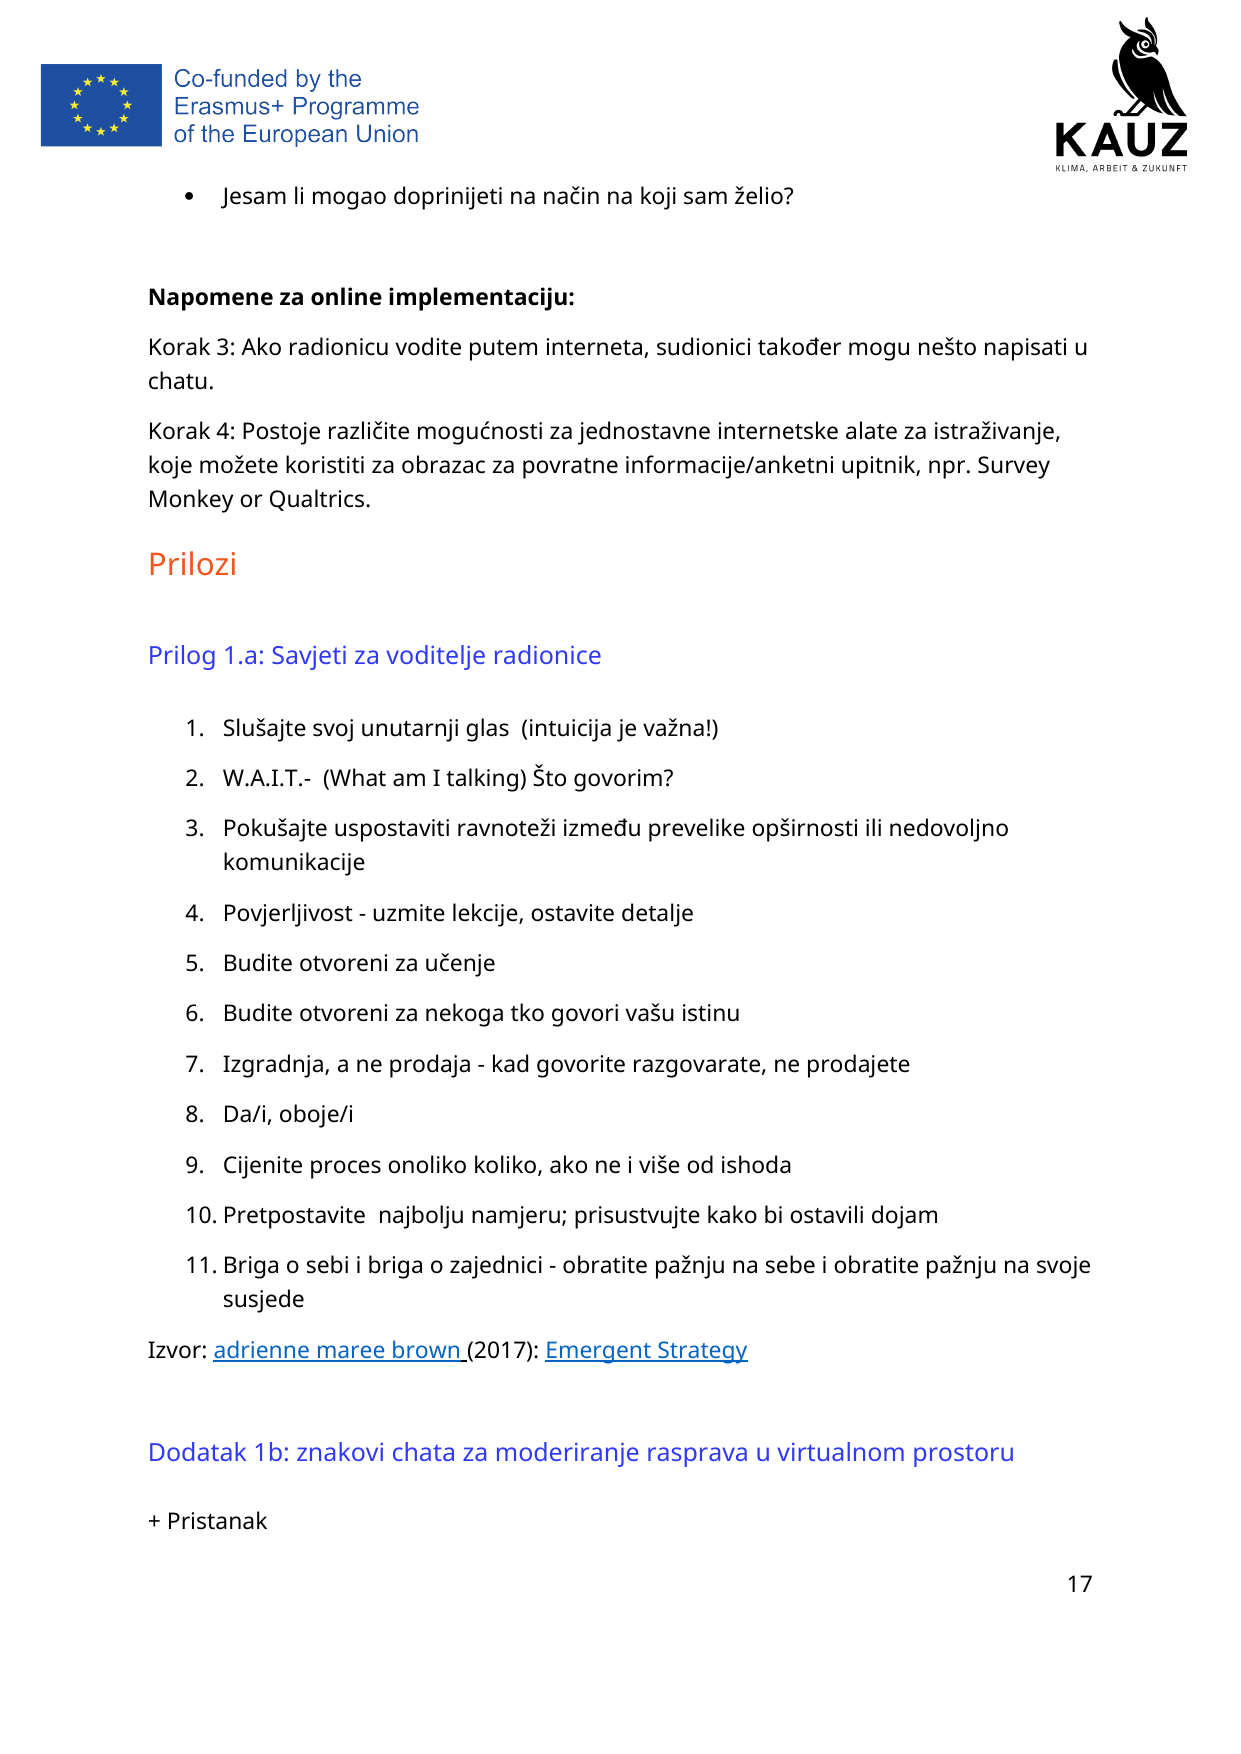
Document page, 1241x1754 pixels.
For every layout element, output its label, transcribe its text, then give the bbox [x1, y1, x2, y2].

list Pokušajte uspostaviti ravnoteži između prevelike opširnosti ili nedovoljno komunikacije [185, 812, 1093, 877]
picture [1038, 11, 1205, 178]
picture [40, 64, 419, 147]
list Izgradnja, a ne prodaja - kad govorite razgovarate, ne prodajete [185, 1048, 1093, 1079]
text Napomene za online implementaciju: [148, 281, 1093, 312]
subtitle Prilog 1.a: Savjeti za voditelje radionice [148, 638, 1093, 709]
subtitle Dodatak 1b: znakovi chata za moderiranje rasprava u virtualnom prostoru [148, 1434, 1093, 1468]
list Pretpostavite najbolju namjeru; prisustvujte kako bi ostavili dojam [185, 1199, 1093, 1230]
subtitle Prilozi [148, 542, 1093, 584]
text Korak 4: Postoje različite mogućnosti za jednostavne internetske alate za istraživanje, koje možete koristiti za obrazac za povratne informacije/anketni upitnik, npr. Survey Monkey or Qualtrics. [148, 415, 1093, 514]
list Da/i, oboje/i [185, 1098, 1093, 1129]
text + Pristanak -Neodobravanje * Zahtjev za govor ** Izravan odgovor na ono što je upravo rečeno Imam tehničkih problema, trebam pomoć [148, 1471, 1093, 1536]
list Cijenite proces onoliko koliko, ako ne i više od ishoda [185, 1148, 1093, 1180]
text Izvor: adrienne maree brown (2017): Emergent Strategy [148, 1333, 1093, 1365]
list Slušajte svoj unutarnji glas (intuicija je važna!) [185, 711, 1093, 743]
list Jesam li mogao doprinijeti na način na koji sam želio? [185, 148, 1093, 211]
list Budite otvoreni za učenje [185, 947, 1093, 978]
list Povjerljivost - uzmite lekcije, ostavite detalje [185, 896, 1093, 928]
text Korak 3: Ako radionicu vodite putem interneta, sudionici također mogu nešto napisati u chatu. [148, 331, 1093, 396]
list W.A.I.T.- (What am I talking) Što govorim? [185, 762, 1093, 793]
list Briga o sebi i briga o zajednici - obratite pažnju na sebe i obratite pažnju na svoje susjede [185, 1249, 1093, 1314]
list Budite otvoreni za nekoga tko govori vašu istinu [185, 997, 1093, 1028]
